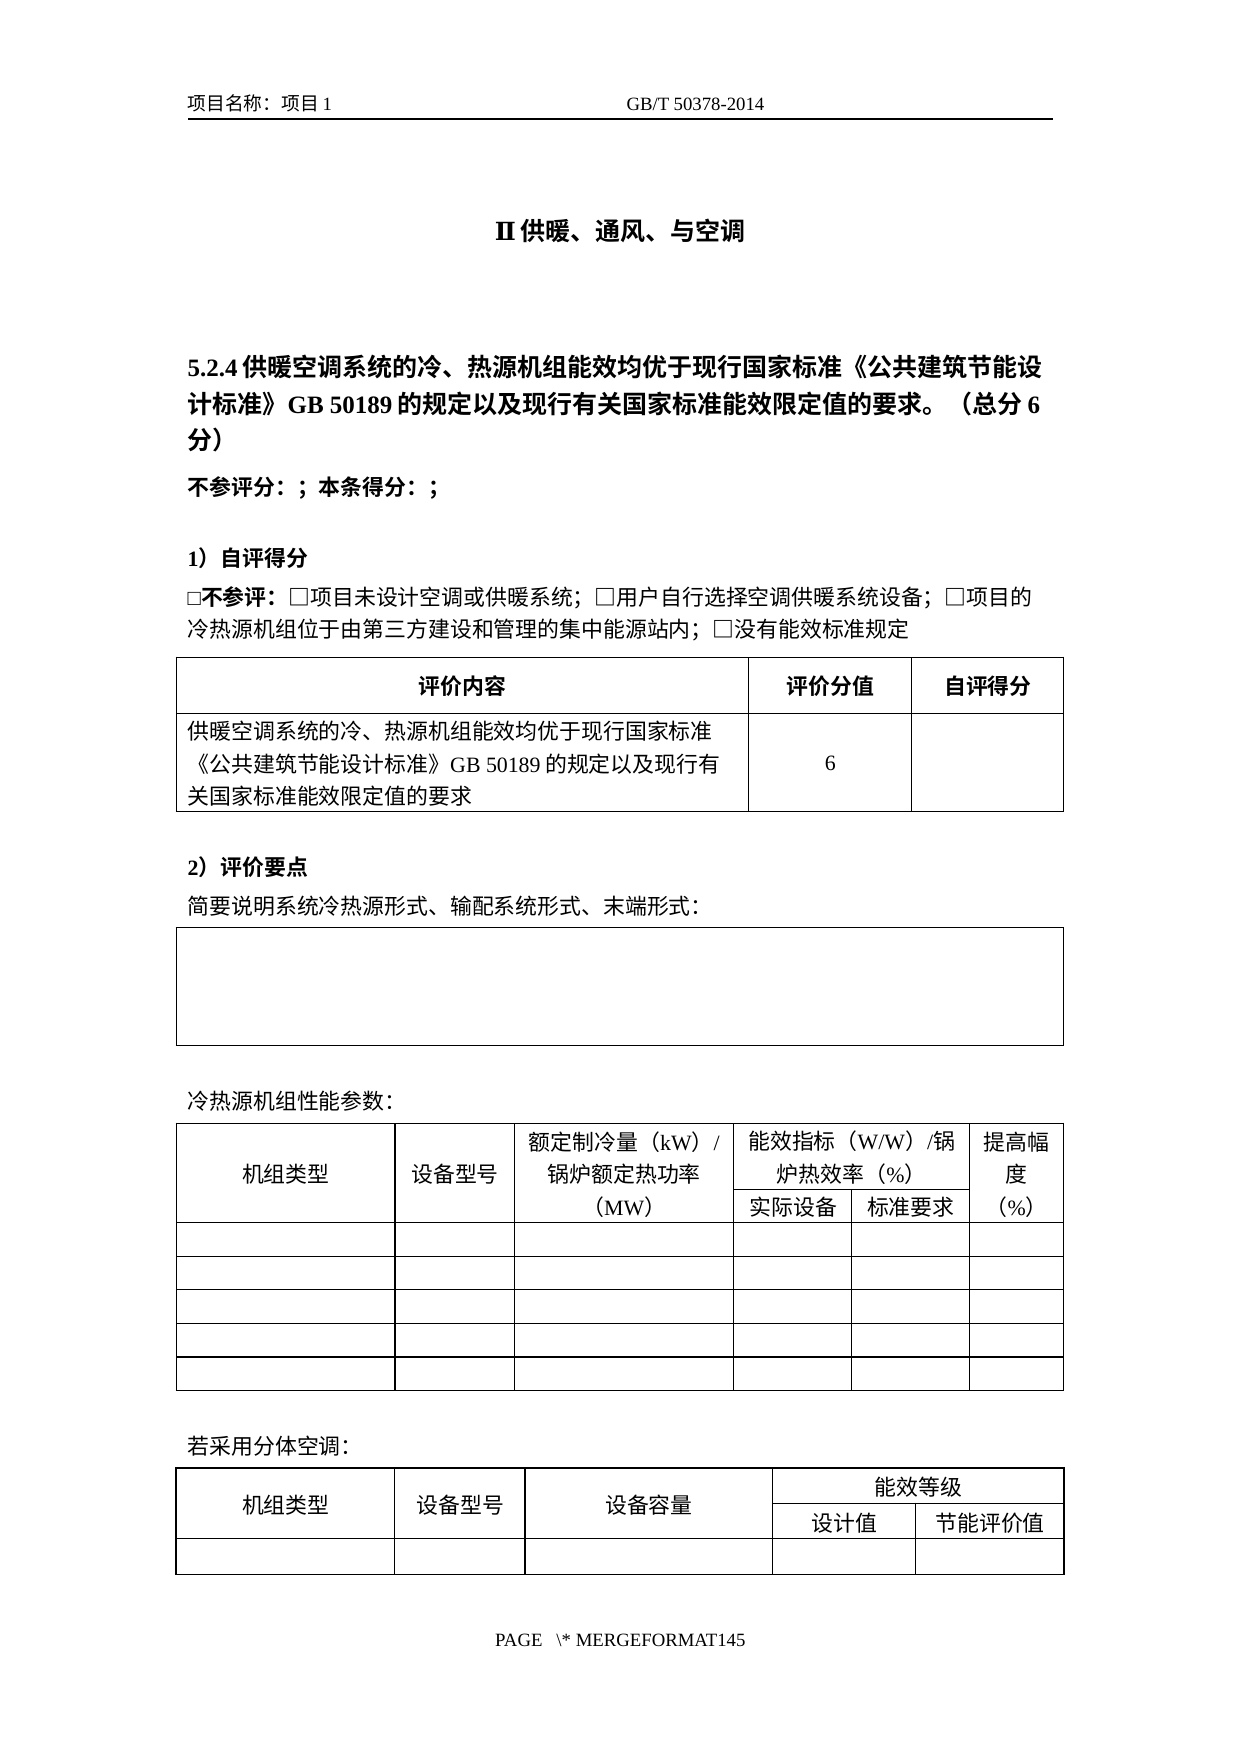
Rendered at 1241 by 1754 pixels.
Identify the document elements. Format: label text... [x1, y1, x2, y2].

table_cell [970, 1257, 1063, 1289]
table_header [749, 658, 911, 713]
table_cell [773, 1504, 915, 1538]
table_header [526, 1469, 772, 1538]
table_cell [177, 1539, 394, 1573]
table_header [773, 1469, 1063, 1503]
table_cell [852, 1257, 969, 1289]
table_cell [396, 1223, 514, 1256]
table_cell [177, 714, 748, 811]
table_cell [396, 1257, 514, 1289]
text 冷热源机组性能参数： [187, 1084, 1053, 1116]
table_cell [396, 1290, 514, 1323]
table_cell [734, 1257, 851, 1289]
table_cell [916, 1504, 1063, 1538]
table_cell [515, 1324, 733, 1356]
text 1）自评得分 [187, 540, 1053, 573]
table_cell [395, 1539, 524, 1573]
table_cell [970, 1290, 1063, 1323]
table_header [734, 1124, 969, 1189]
text 若采用分体空调： [187, 1428, 1053, 1461]
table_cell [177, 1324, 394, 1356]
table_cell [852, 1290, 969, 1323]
subtitle Ⅱ供暖、通风、与空调 [187, 197, 1053, 262]
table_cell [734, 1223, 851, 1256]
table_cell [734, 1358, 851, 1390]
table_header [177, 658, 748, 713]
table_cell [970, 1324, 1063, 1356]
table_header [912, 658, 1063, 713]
text □不参评：□项目未设计空调或供暖系统；□用户自行选择空调供暖系统设备；□项目的冷热源机组位于由第三方建设和管理的集中能源站内；□没有能效标准规定 [187, 579, 1053, 644]
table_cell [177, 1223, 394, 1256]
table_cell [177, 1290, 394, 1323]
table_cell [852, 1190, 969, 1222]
text 简要说明系统冷热源形式、输配系统形式、末端形式： [187, 888, 1053, 921]
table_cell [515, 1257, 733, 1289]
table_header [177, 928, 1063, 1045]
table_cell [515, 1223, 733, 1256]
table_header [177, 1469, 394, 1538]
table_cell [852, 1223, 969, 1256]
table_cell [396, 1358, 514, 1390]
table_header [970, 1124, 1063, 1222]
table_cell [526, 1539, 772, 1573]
text 不参评分：；本条得分：； [187, 469, 1053, 502]
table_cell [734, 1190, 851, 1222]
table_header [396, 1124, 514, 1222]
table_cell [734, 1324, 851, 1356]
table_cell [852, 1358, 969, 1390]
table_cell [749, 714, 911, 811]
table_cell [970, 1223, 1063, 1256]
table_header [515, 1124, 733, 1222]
subtitle 5.2.4供暖空调系统的冷、热源机组能效均优于现行国家标准《公共建筑节能设计标准》GB 50189的规定以及现行有关国家标准能效限定值的要求。（总分6分） [187, 348, 1053, 457]
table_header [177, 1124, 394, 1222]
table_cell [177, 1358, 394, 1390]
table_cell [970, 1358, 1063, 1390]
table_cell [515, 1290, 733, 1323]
text 2）评价要点 [187, 850, 1053, 882]
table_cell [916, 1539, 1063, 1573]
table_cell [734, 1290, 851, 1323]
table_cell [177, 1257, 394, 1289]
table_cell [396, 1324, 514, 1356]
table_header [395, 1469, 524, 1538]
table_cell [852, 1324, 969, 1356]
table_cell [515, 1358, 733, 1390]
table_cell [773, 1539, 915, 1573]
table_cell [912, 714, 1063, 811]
